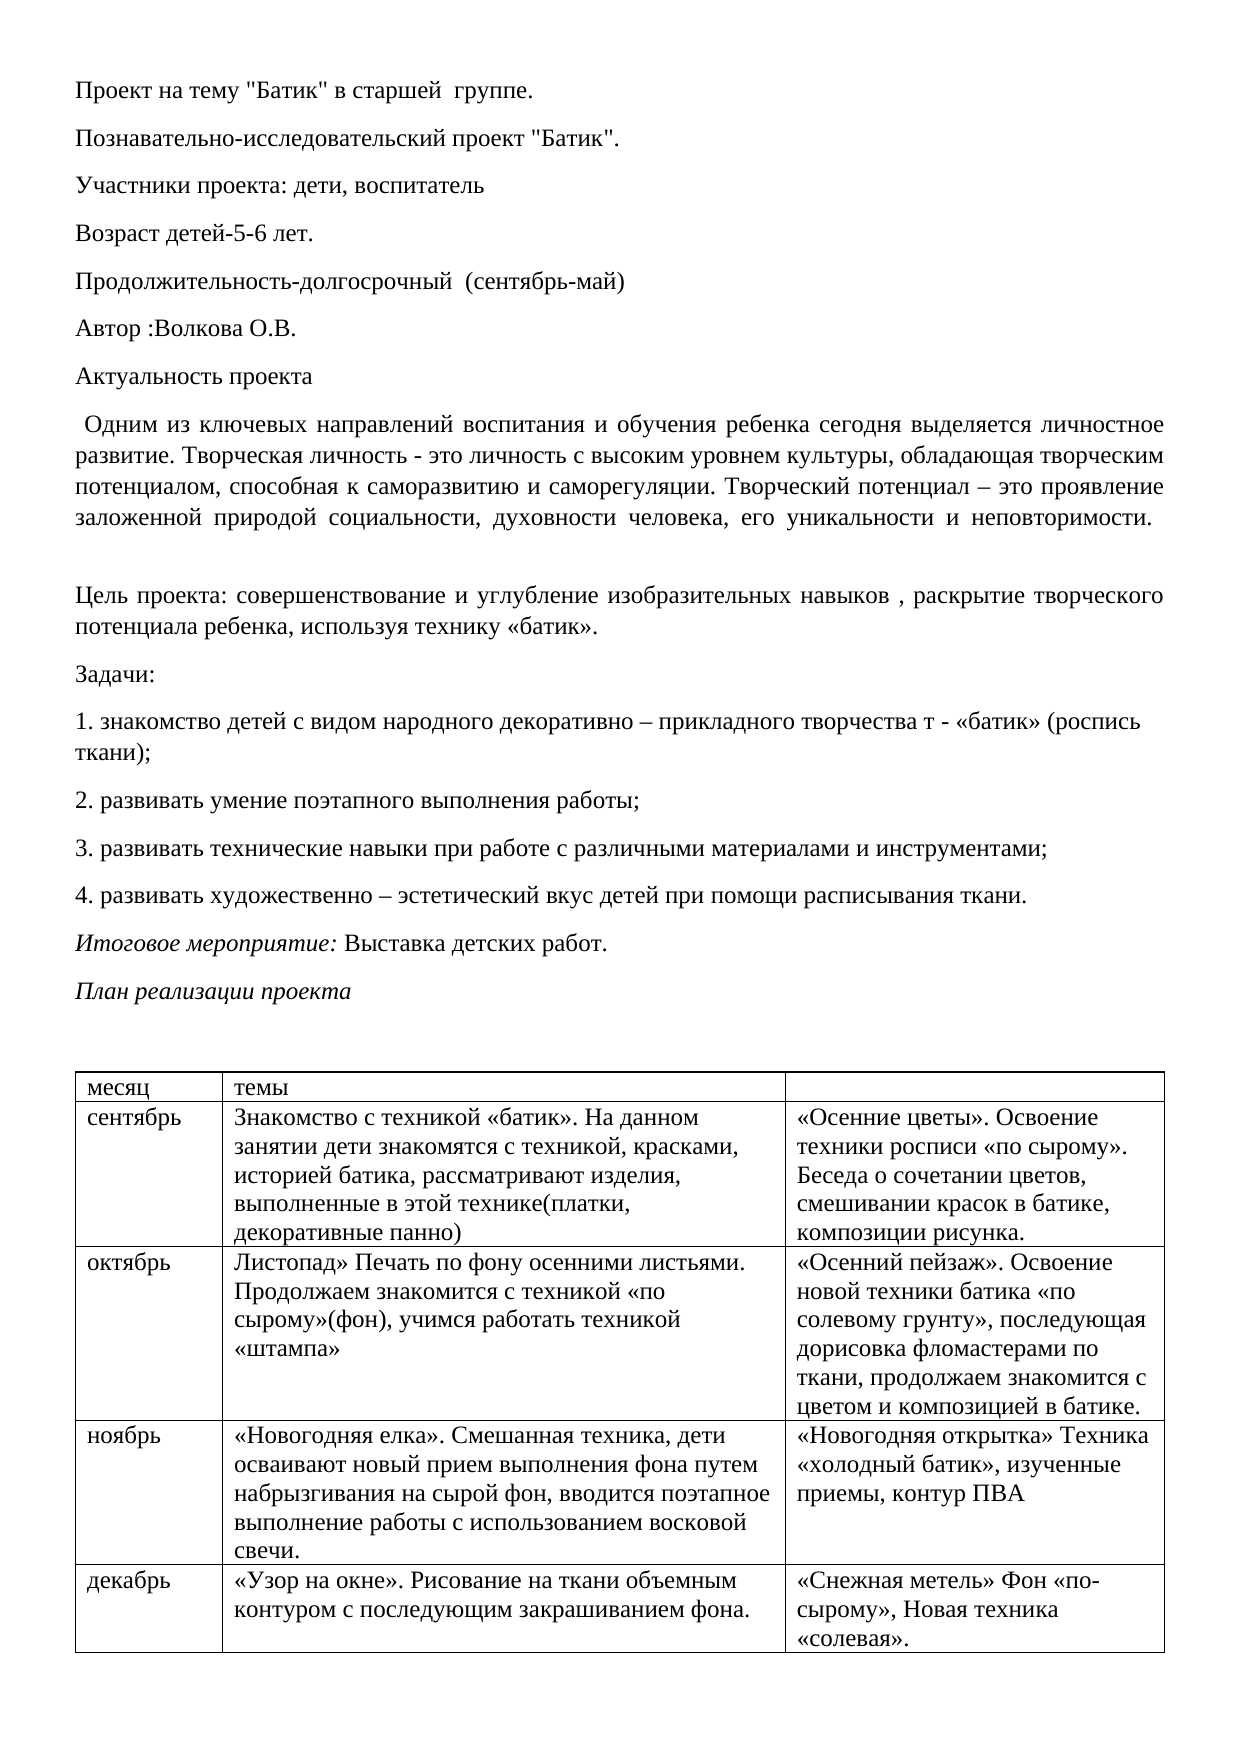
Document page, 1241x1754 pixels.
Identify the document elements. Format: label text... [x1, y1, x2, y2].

table_cell Листопад» Печать по фону осенними листьями. Продолжаем знакомится с техникой «по сырому»(фон), учимся работать техникой «штампа» [223, 1247, 785, 1419]
text Участники проекта: дети, воспитатель [75, 170, 1165, 199]
table_cell «Снежная метель» Фон «по-сырому», Новая техника «солевая». [786, 1565, 1164, 1652]
text Задачи: [75, 659, 1165, 687]
text 4. развивать художественно – эстетический вкус детей при помощи расписывания ткани. [75, 881, 1165, 909]
text 1. знакомство детей с видом народного декоративно – прикладного творчества т - «батик» (роспись ткани); [75, 706, 1165, 766]
table_cell «Осенние цветы». Освоение техники росписи «по сырому». Беседа о сочетании цветов, смешивании красок в батике, композиции рисунка. [786, 1102, 1164, 1246]
text Возраст детей-5-6 лет. [75, 218, 1165, 247]
text Проект на тему "Батик" в старшей группе. [75, 75, 1165, 104]
table_cell «Узор на окне». Рисование на ткани объемным контуром с последующим закрашиванием фона. [223, 1565, 785, 1652]
table_cell «Новогодняя елка». Смешанная техника, дети осваивают новый прием выполнения фона путем набрызгивания на сырой фон, вводится поэтапное выполнение работы с использованием восковой свечи. [223, 1421, 785, 1564]
text 2. развивать умение поэтапного выполнения работы; [75, 785, 1165, 814]
text Автор :Волкова О.В. [75, 313, 1165, 342]
text Одним из ключевых направлений воспитания и обучения ребенка сегодня выделяется личностное развитие. Творческая личность - это личность с высоким уровнем культуры, обладающая творческим потенциалом, способная к саморазвитию и саморегуляции. Творческий потенциал – это проявление заложенной природой социальности, духовности человека, его уникальности и неповторимости. [75, 409, 1165, 561]
text План реализации проекта [75, 976, 1165, 1005]
table_header темы [223, 1073, 785, 1101]
table_cell декабрь [76, 1565, 222, 1652]
table_cell Знакомство с техникой «батик». На данном занятии дети знакомятся с техникой, красками, историей батика, рассматривают изделия, выполненные в этой технике(платки, декоративные панно) [223, 1102, 785, 1246]
text Продолжительность-долгосрочный (сентябрь-май) [75, 266, 1165, 294]
text Итоговое мероприятие: Выставка детских работ. [75, 928, 1165, 957]
text Актуальность проекта [75, 361, 1165, 390]
table_header месяц [76, 1073, 222, 1101]
text 3. развивать технические навыки при работе с различными материалами и инструментами; [75, 833, 1165, 862]
table_cell «Новогодняя открытка» Техника «холодный батик», изученные приемы, контур ПВА [786, 1421, 1164, 1564]
table_cell ноябрь [76, 1421, 222, 1564]
table_cell сентябрь [76, 1102, 222, 1246]
text Познавательно-исследовательский проект "Батик". [75, 123, 1165, 151]
table_header [786, 1073, 1164, 1101]
table_cell октябрь [76, 1247, 222, 1419]
text Цель проекта: совершенствование и углубление изобразительных навыков , раскрытие творческого потенциала ребенка, используя технику «батик». [75, 580, 1165, 640]
table_cell «Осенний пейзаж». Освоение новой техники батика «по солевому грунту», последующая дорисовка фломастерами по ткани, продолжаем знакомится с цветом и композицией в батике. [786, 1247, 1164, 1419]
